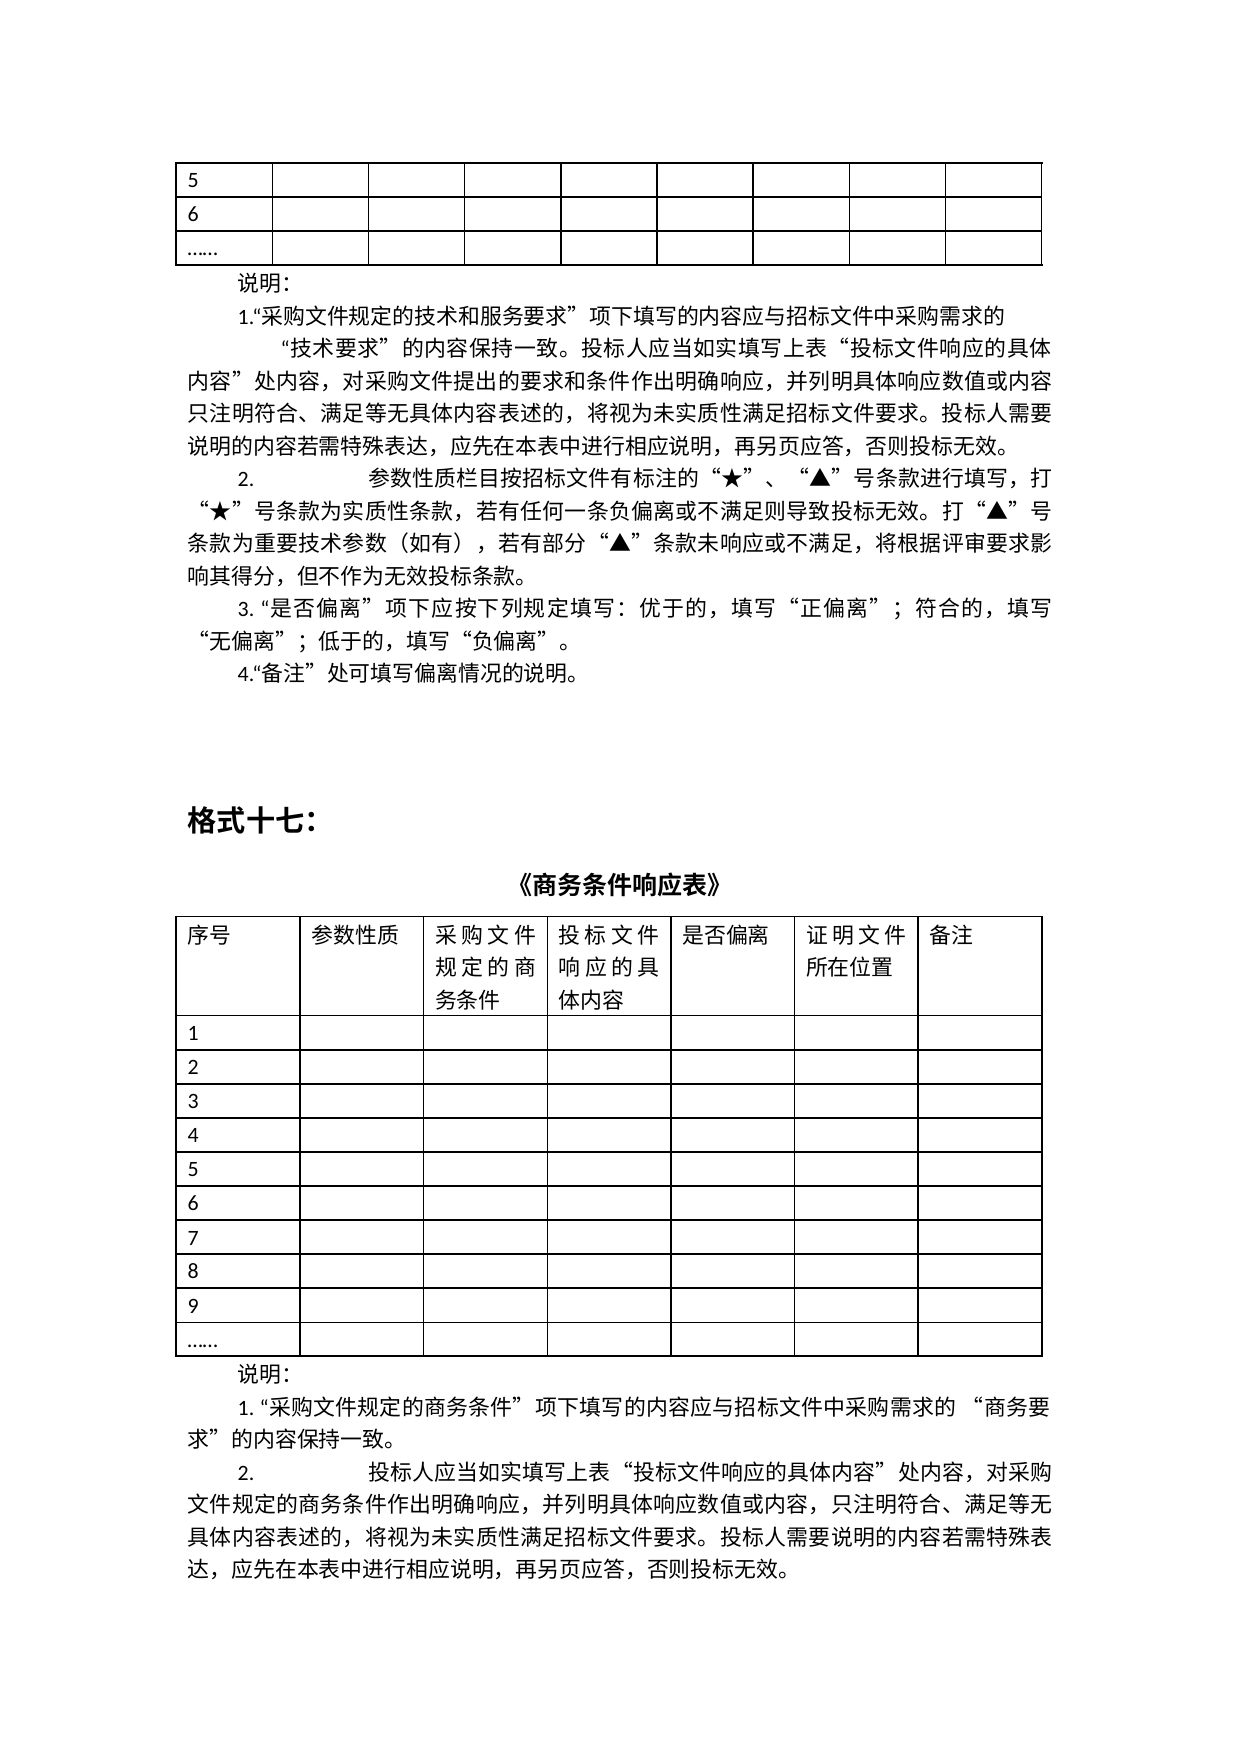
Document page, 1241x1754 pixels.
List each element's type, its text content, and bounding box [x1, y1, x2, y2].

table_cell [795, 1016, 917, 1049]
table_cell …… [177, 232, 272, 264]
table_cell [754, 164, 849, 196]
table_cell [946, 232, 1041, 264]
table_cell [658, 232, 752, 264]
table_cell [672, 1153, 794, 1185]
table_cell [301, 1051, 423, 1083]
text 4.“备注”处可填写偏离情况的说明。 [187, 656, 1053, 688]
table_cell [424, 1016, 547, 1049]
table_cell [465, 232, 560, 264]
table_cell [795, 1187, 917, 1219]
table_header 是否偏离 [672, 917, 794, 1015]
table_cell [369, 232, 464, 264]
table_cell [301, 1085, 423, 1117]
table_header 证明文件所在位置 [795, 917, 917, 1015]
table_cell [919, 1221, 1041, 1253]
table_cell [424, 1289, 547, 1321]
table_cell [301, 1153, 423, 1185]
table_cell [548, 1153, 670, 1185]
table_cell [672, 1289, 794, 1321]
table_cell [424, 1221, 547, 1253]
table_cell [548, 1187, 670, 1219]
table_cell [658, 198, 752, 230]
table_cell [946, 164, 1041, 196]
table_cell [424, 1187, 547, 1219]
table_cell [850, 232, 945, 264]
table_cell [850, 164, 945, 196]
table_cell [301, 1255, 423, 1287]
table_cell [672, 1051, 794, 1083]
table_header 备注 [919, 917, 1041, 1015]
table_cell [301, 1221, 423, 1253]
table_cell [424, 1119, 547, 1151]
table_cell [424, 1323, 547, 1355]
table_cell [562, 198, 656, 230]
table_cell [548, 1051, 670, 1083]
table_cell 8 [177, 1255, 299, 1287]
table_cell [273, 164, 368, 196]
table_cell 9 [177, 1289, 299, 1321]
text 1. “采购文件规定的商务条件”项下填写的内容应与招标文件中采购需求的 “商务要求”的内容保持一致。 [187, 1389, 1053, 1454]
table_cell 5 [177, 164, 272, 196]
table_cell [919, 1016, 1041, 1049]
table_cell [795, 1323, 917, 1355]
table_cell [301, 1016, 423, 1049]
table_cell [424, 1255, 547, 1287]
table_cell [301, 1187, 423, 1219]
table_cell [919, 1085, 1041, 1117]
table_cell [672, 1255, 794, 1287]
table_cell [754, 198, 849, 230]
table_cell [946, 198, 1041, 230]
text 说明： [187, 266, 1053, 298]
table_cell [919, 1323, 1041, 1355]
text 3. “是否偏离”项下应按下列规定填写：优于的，填写“正偏离”；符合的，填写“无偏离”；低于的，填写“负偏离”。 [187, 591, 1053, 656]
table_cell [795, 1119, 917, 1151]
table_cell 6 [177, 198, 272, 230]
table_cell [301, 1119, 423, 1151]
table_cell …… [177, 1323, 299, 1355]
table_cell [672, 1119, 794, 1151]
table_cell [672, 1085, 794, 1117]
table_cell 1 [177, 1016, 299, 1049]
text 2. 投标人应当如实填写上表“投标文件响应的具体内容”处内容，对采购文件规定的商务条件作出明确响应，并列明具体响应数值或内容，只注明符合、满足等无具体内容表述的，将视为未实质性满足招标文件要求。投标人需要说明的内容若需特殊表达，应先在本表中进行相应说明，再另页应答，否则投标无效。 [187, 1454, 1053, 1584]
table_cell 7 [177, 1221, 299, 1253]
table_cell [548, 1085, 670, 1117]
table_cell [919, 1119, 1041, 1151]
text 格式十七： [187, 786, 1053, 851]
table_cell [672, 1016, 794, 1049]
table_cell [672, 1323, 794, 1355]
table_header 采购文件规定的商务条件 [424, 917, 547, 1015]
table_cell [795, 1085, 917, 1117]
table_cell [465, 198, 560, 230]
table_cell [369, 198, 464, 230]
table_cell [548, 1255, 670, 1287]
table_cell [548, 1221, 670, 1253]
table_cell [919, 1289, 1041, 1321]
table_cell [273, 198, 368, 230]
text 2. 参数性质栏目按招标文件有标注的“★”、“▲”号条款进行填写，打“★”号条款为实质性条款，若有任何一条负偏离或不满足则导致投标无效。打“▲”号条款为重要技术参数（如有），若有部分“▲”条款未响应或不满足，将根据评审要求影响其得分，但不作为无效投标条款。 [187, 461, 1053, 591]
table_cell [301, 1323, 423, 1355]
table_cell [795, 1221, 917, 1253]
table_cell [548, 1016, 670, 1049]
text 说明： [187, 1357, 1053, 1389]
table_cell [562, 232, 656, 264]
table_cell [754, 232, 849, 264]
table_header 投标文件响应的具体内容 [548, 917, 670, 1015]
table_cell [795, 1289, 917, 1321]
table_cell [919, 1187, 1041, 1219]
table_cell [919, 1051, 1041, 1083]
table_cell [919, 1255, 1041, 1287]
table_cell [919, 1153, 1041, 1185]
table_cell [273, 232, 368, 264]
table_cell [795, 1051, 917, 1083]
table_cell [795, 1255, 917, 1287]
table_cell [548, 1323, 670, 1355]
table_cell 2 [177, 1051, 299, 1083]
table_cell [424, 1153, 547, 1185]
table_cell 5 [177, 1153, 299, 1185]
table_header 序号 [177, 917, 299, 1015]
table_cell [548, 1289, 670, 1321]
table_cell [369, 164, 464, 196]
table_header 参数性质 [301, 917, 423, 1015]
table_cell [548, 1119, 670, 1151]
table_cell [424, 1051, 547, 1083]
text 1.“采购文件规定的技术和服务要求”项下填写的内容应与招标文件中采购需求的 “技术要求”的内容保持一致。投标人应当如实填写上表“投标文件响应的具体内容”处内容，对采购文件提出的要求和条件作出明确响应，并列明具体响应数值或内容，只注明符合、满足等无具体内容表述的，将视为未实质性满足招标文件要求。投标人需要说明的内容若需特殊表达，应先在本表中进行相应说明，再另页应答，否则投标无效。 [187, 298, 1053, 461]
table_cell [672, 1221, 794, 1253]
table_cell 4 [177, 1119, 299, 1151]
table_cell [301, 1289, 423, 1321]
table_cell [850, 198, 945, 230]
table_cell 3 [177, 1085, 299, 1117]
table_cell [465, 164, 560, 196]
table_cell 6 [177, 1187, 299, 1219]
table_cell [795, 1153, 917, 1185]
table_cell [658, 164, 752, 196]
table_cell [672, 1187, 794, 1219]
text 《商务条件响应表》 [187, 851, 1053, 916]
table_cell [562, 164, 656, 196]
table_cell [424, 1085, 547, 1117]
